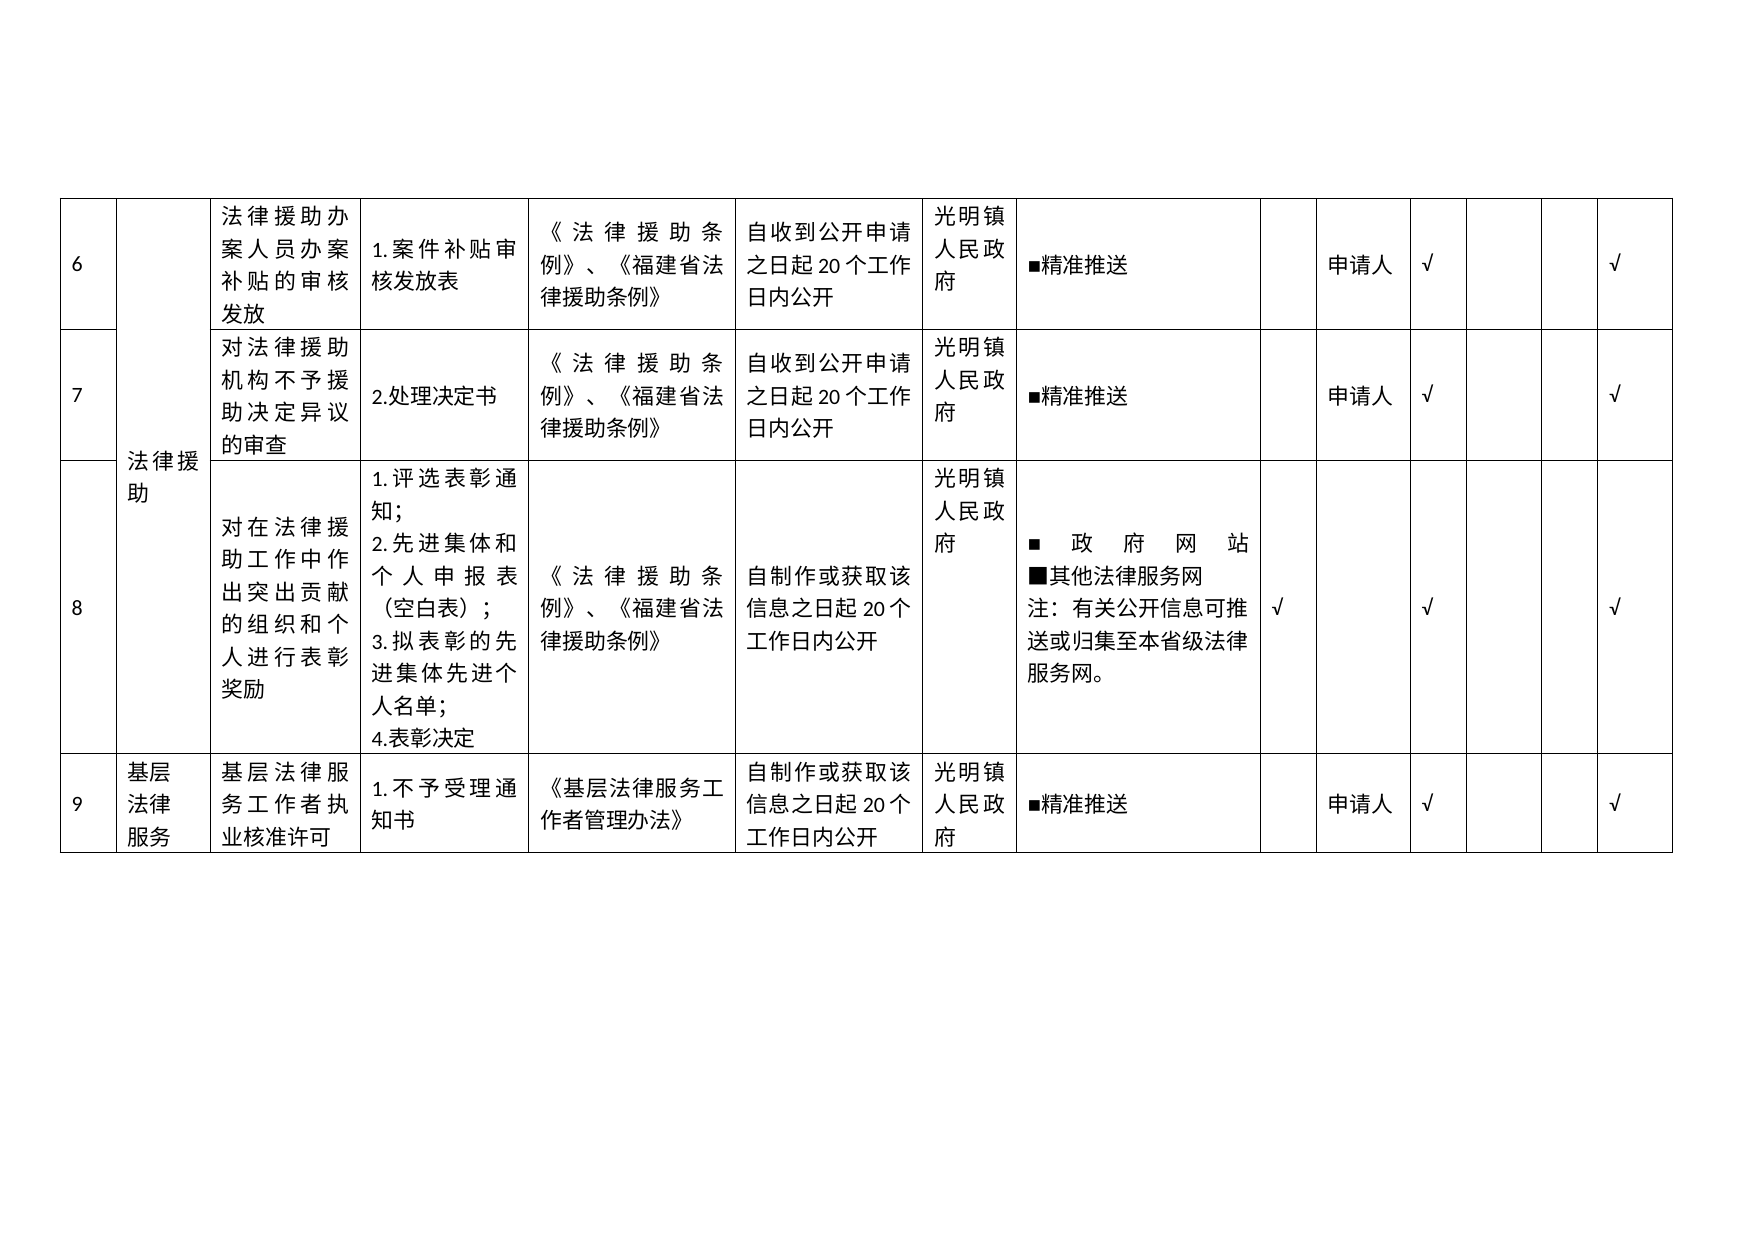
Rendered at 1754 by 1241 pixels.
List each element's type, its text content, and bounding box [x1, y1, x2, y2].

table_cell ■政府网站 ■其他法律服务网 注：有关公开信息可推送或归集至本省级法律服务网。 [1017, 461, 1260, 753]
table_cell 1.评选表彰通知； 2.先进集体和个人申报表（空白表）； 3.拟表彰的先进集体先进个人名单； 4.表彰决定 [361, 461, 528, 753]
table_cell [1261, 199, 1316, 329]
table_cell [1467, 330, 1541, 460]
table_cell √ [1598, 754, 1672, 852]
table_cell 《法律援助条例》、《福建省法律援助条例》 [529, 461, 735, 753]
table_cell 光明镇人民政府 [923, 461, 1016, 753]
table_cell 6 [61, 199, 116, 329]
table_cell [1261, 754, 1316, 852]
table_cell 基层 法律 服务 [117, 754, 210, 852]
table_cell [1467, 754, 1541, 852]
table_cell 1.案件补贴审核发放表 [361, 199, 528, 329]
table_cell 法律援助办案人员办案补贴的审核发放 [211, 199, 360, 329]
table_cell 1.不予受理通知书 [361, 754, 528, 852]
table_cell 对在法律援助工作中作出突出贡献的组织和个人进行表彰奖励 [211, 461, 360, 753]
table_cell [1467, 199, 1541, 329]
table_cell ■精准推送 [1017, 330, 1260, 460]
table_cell 2.处理决定书 [361, 330, 528, 460]
table_cell √ [1261, 461, 1316, 753]
table_cell √ [1411, 461, 1466, 753]
table_cell 自收到公开申请之日起20个工作日内公开 [736, 330, 922, 460]
table_cell ■精准推送 [1017, 754, 1260, 852]
table_cell 9 [61, 754, 116, 852]
table_cell √ [1598, 330, 1672, 460]
table_cell [1542, 330, 1597, 460]
table_cell 8 [61, 461, 116, 753]
table_cell 法律援助 [117, 199, 210, 753]
table_cell 7 [61, 330, 116, 460]
table_cell 光明镇人民政府 [923, 330, 1016, 460]
table_cell [1542, 461, 1597, 753]
table_cell 基层法律服务工作者执业核准许可 [211, 754, 360, 852]
table_cell 自收到公开申请之日起20个工作日内公开 [736, 199, 922, 329]
table_cell [1317, 461, 1410, 753]
table_cell 光明镇人民政府 [923, 754, 1016, 852]
table_cell 对法律援助机构不予援助决定异议的审查 [211, 330, 360, 460]
table_cell [1542, 754, 1597, 852]
table_cell 申请人 [1317, 199, 1410, 329]
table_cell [529, 199, 735, 329]
table_cell √ [1598, 461, 1672, 753]
table_cell [1467, 461, 1541, 753]
table_cell [1261, 330, 1316, 460]
table_cell 申请人 [1317, 754, 1410, 852]
table_cell 光明镇人民政府 [923, 199, 1016, 329]
table_cell √ [1411, 330, 1466, 460]
table_cell √ [1598, 199, 1672, 329]
table_cell 自制作或获取该信息之日起20个工作日内公开 [736, 461, 922, 753]
table_cell 申请人 [1317, 330, 1410, 460]
table_cell √ [1411, 199, 1466, 329]
table_cell ■精准推送 [1017, 199, 1260, 329]
table_cell 《基层法律服务工作者管理办法》 [529, 754, 735, 852]
table_cell 《法律援助条例》、《福建省法律援助条例》 [529, 330, 735, 460]
table_cell [1542, 199, 1597, 329]
table_cell √ [1411, 754, 1466, 852]
table_cell 自制作或获取该信息之日起20个工作日内公开 [736, 754, 922, 852]
